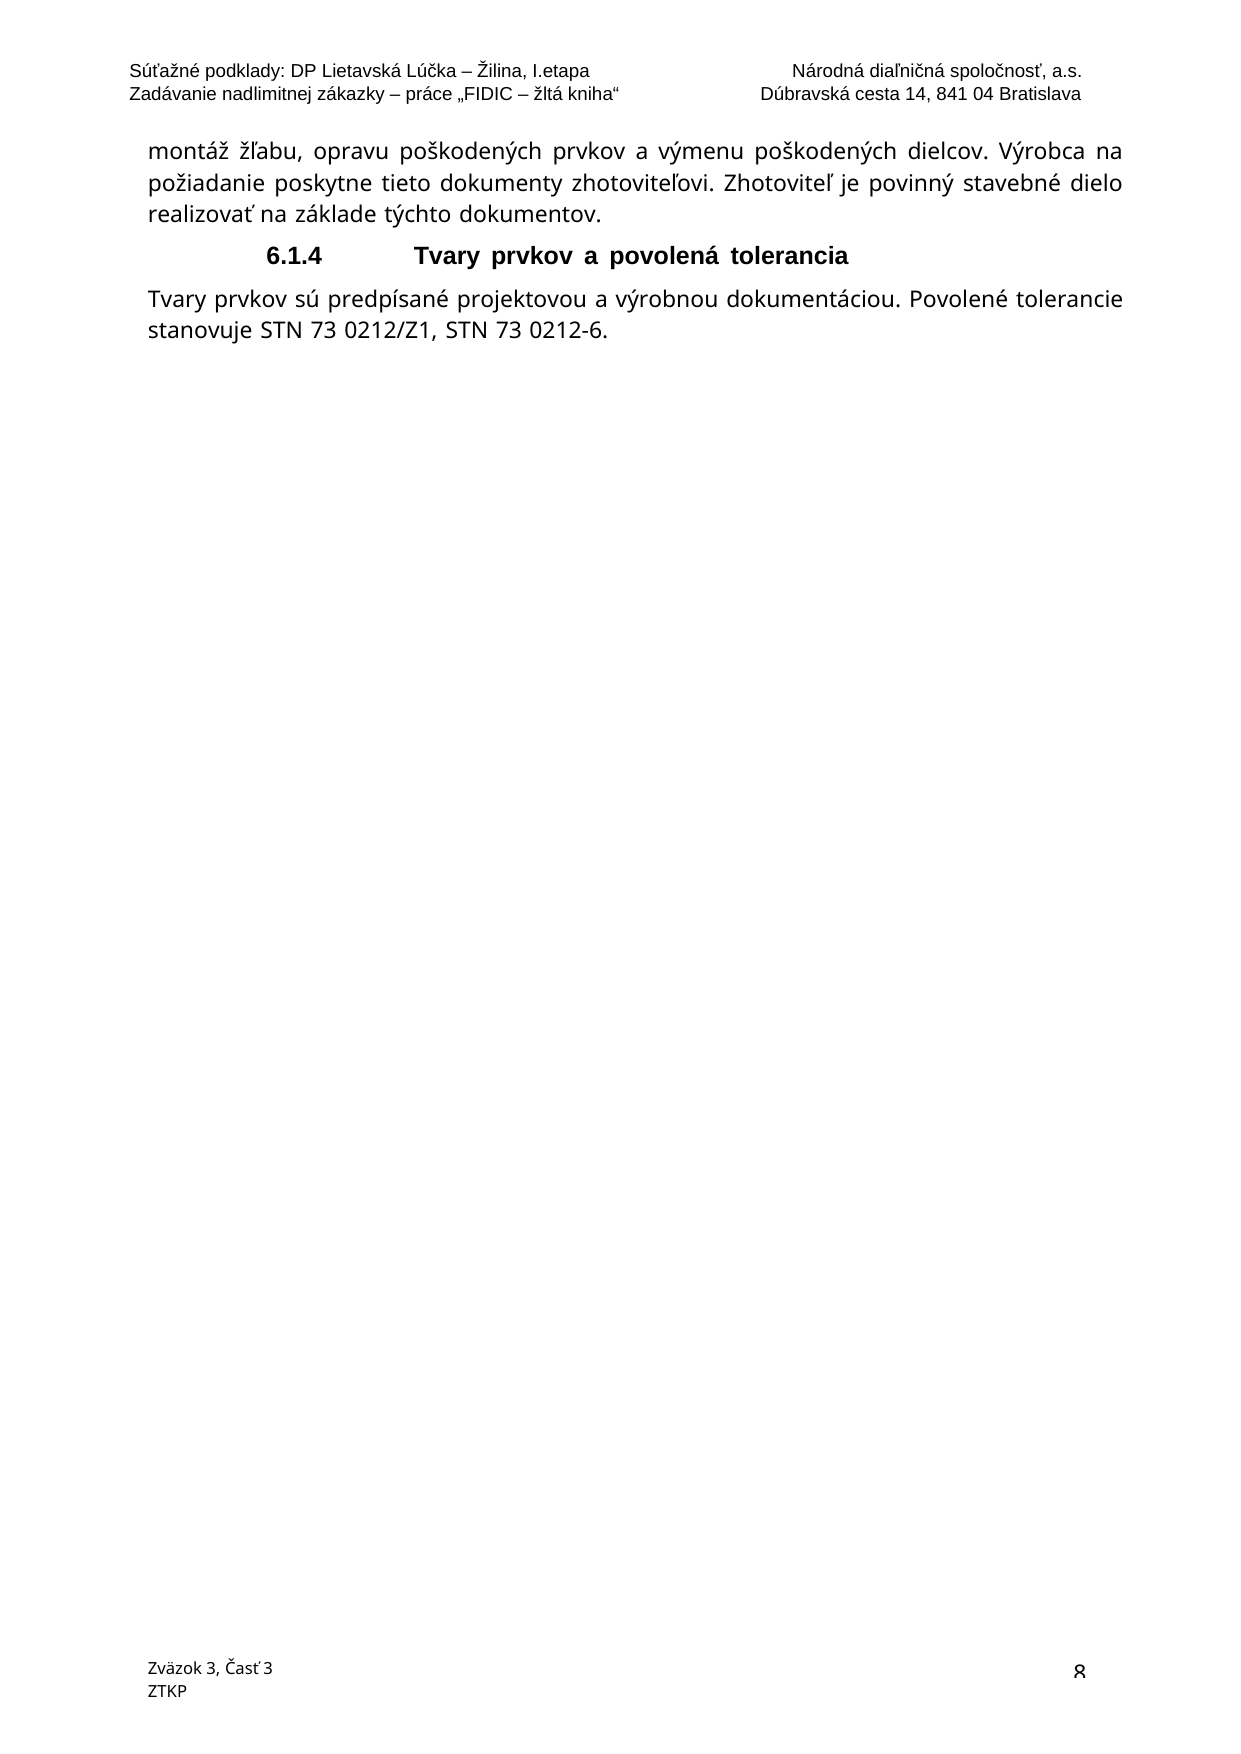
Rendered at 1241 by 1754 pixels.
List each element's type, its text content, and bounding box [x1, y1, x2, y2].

text Tvary prvkov sú predpísané projektovou a výrobnou dokumentáciou. Povolené tolerancie stanovuje STN 73 0212/Z1, STN 73 0212-6. [148, 283, 1123, 346]
subtitle Tvary prvkov a povolená tolerancia [266, 241, 1134, 270]
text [148, 135, 1123, 229]
